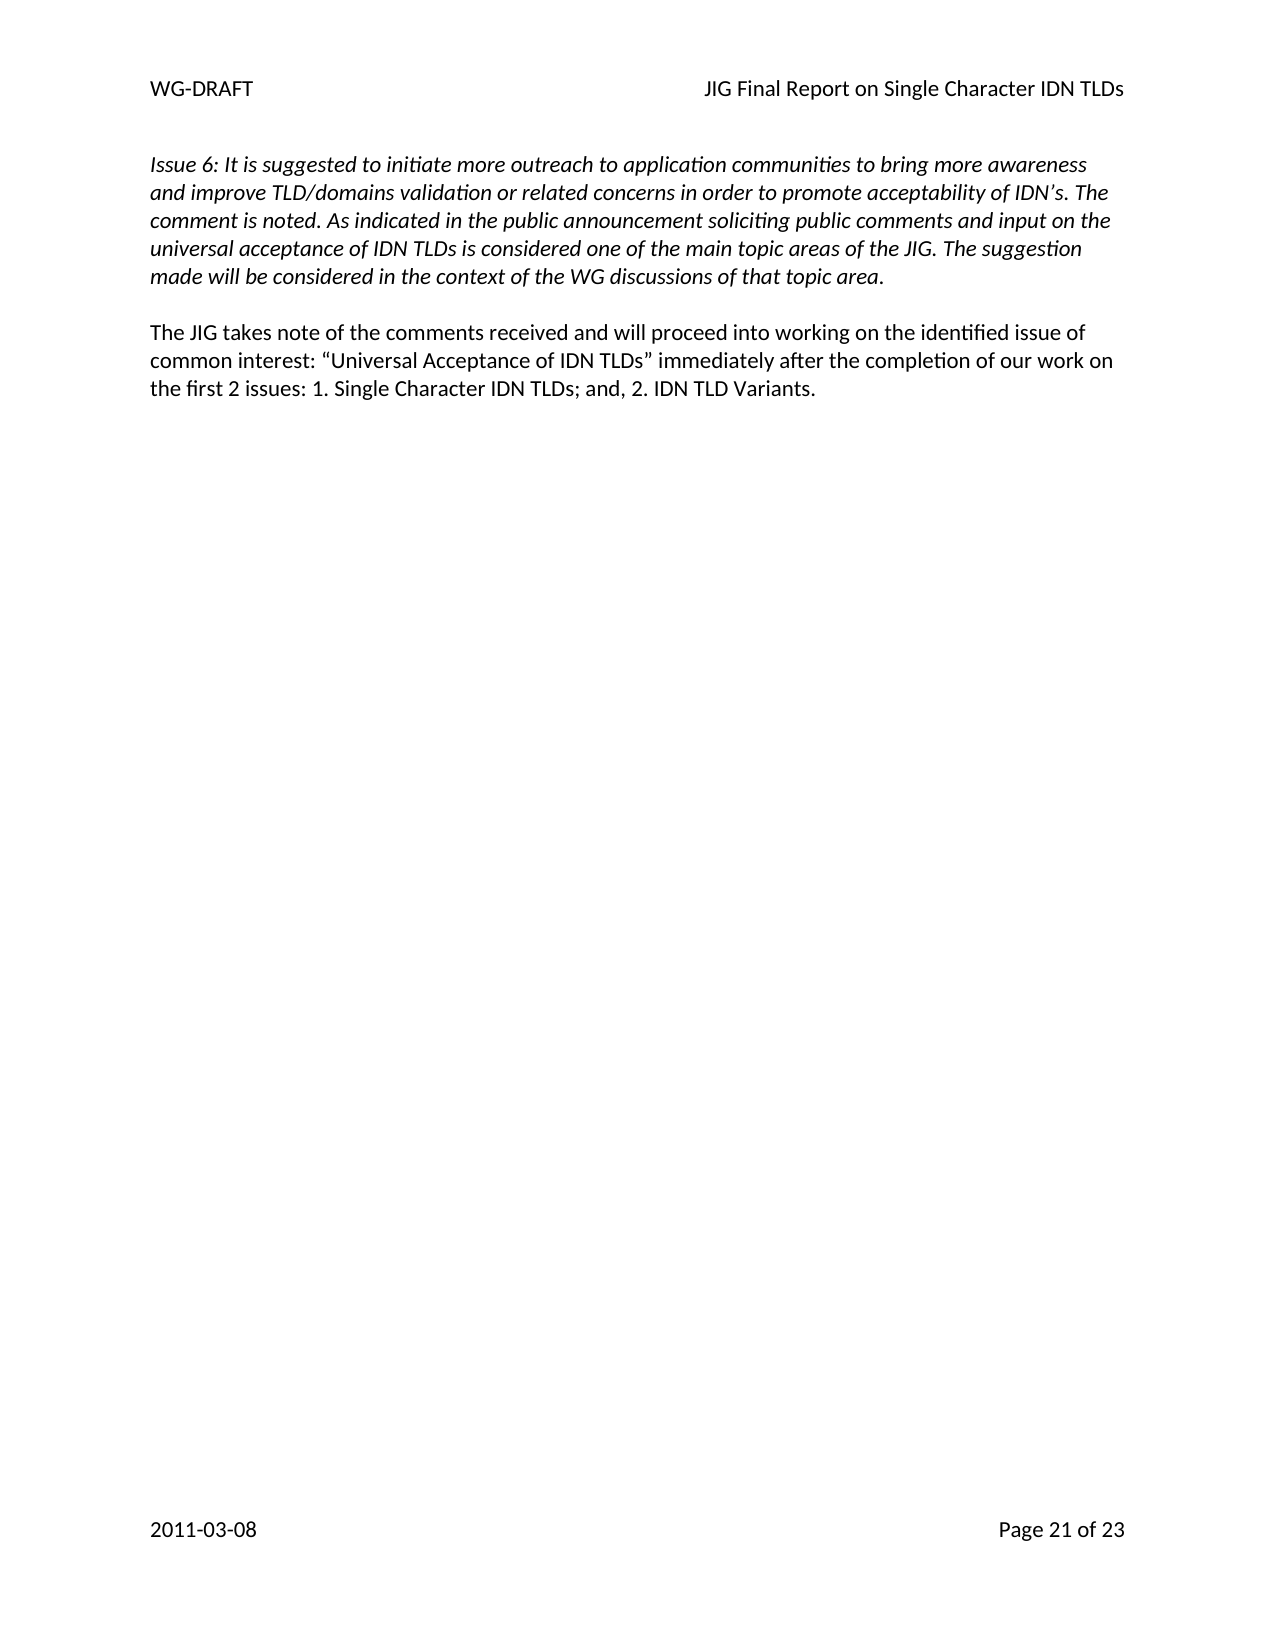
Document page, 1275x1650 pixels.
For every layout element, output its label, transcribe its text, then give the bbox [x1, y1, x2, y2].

text The JIG takes note of the comments received and will proceed into working on the identified issue of common interest: “Universal Acceptance of IDN TLDs” immediately after the completion of our work on the first 2 issues: 1. Single Character IDN TLDs; and, 2. IDN TLD Variants. [150, 318, 1125, 402]
text Issue 6: It is suggested to initiate more outreach to application communities to bring more awareness and improve TLD/domains validation or related concerns in order to promote acceptability of IDN’s. The comment is noted. As indicated in the public announcement soliciting public comments and input on the universal acceptance of IDN TLDs is considered one of the main topic areas of the JIG. The suggestion made will be considered in the context of the WG discussions of that topic area. [150, 150, 1125, 290]
